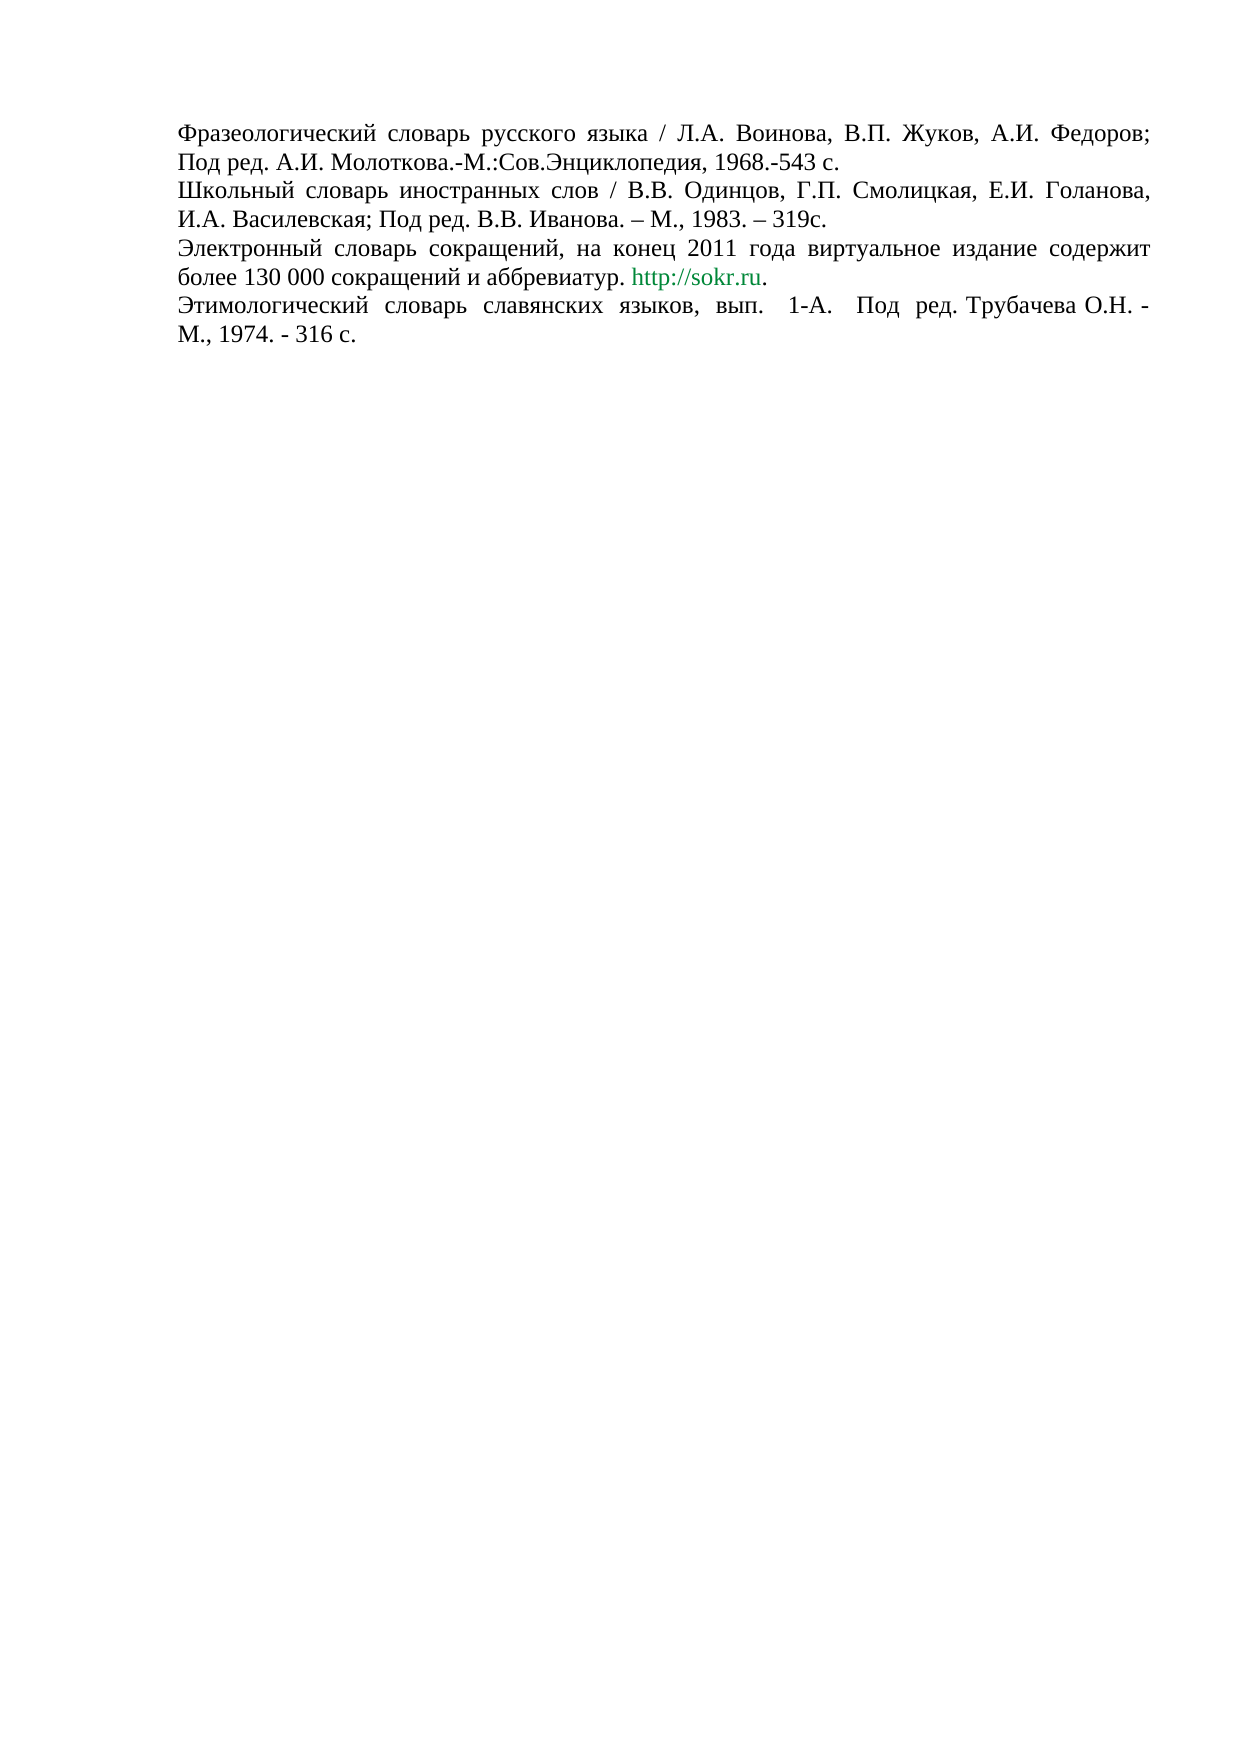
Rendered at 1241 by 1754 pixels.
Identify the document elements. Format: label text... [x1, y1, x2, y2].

text Школьный словарь иностранных слов / В.В. Одинцов, Г.П. Смолицкая, Е.И. Голанова, И.А. Василевская; Под ред. В.В. Иванова. – М., 1983. – 319с. [177, 176, 1152, 233]
text Этимологический словарь славянских языков, вып. 1-А. Под ред. Трубачева О.Н. - М., 1974. - 316 с. [177, 291, 1152, 348]
text Электронный словарь сокращений, на конец 2011 года виртуальное издание содержит более 130 000 сокращений и аббревиатур. http://sokr.ru. [177, 233, 1152, 291]
text Фразеологический словарь русского языка / Л.А. Воинова, В.П. Жуков, А.И. Федоров; Под ред. А.И. Молоткова.-М.:Сов.Энциклопедия, 1968.-543 с. [177, 118, 1152, 176]
